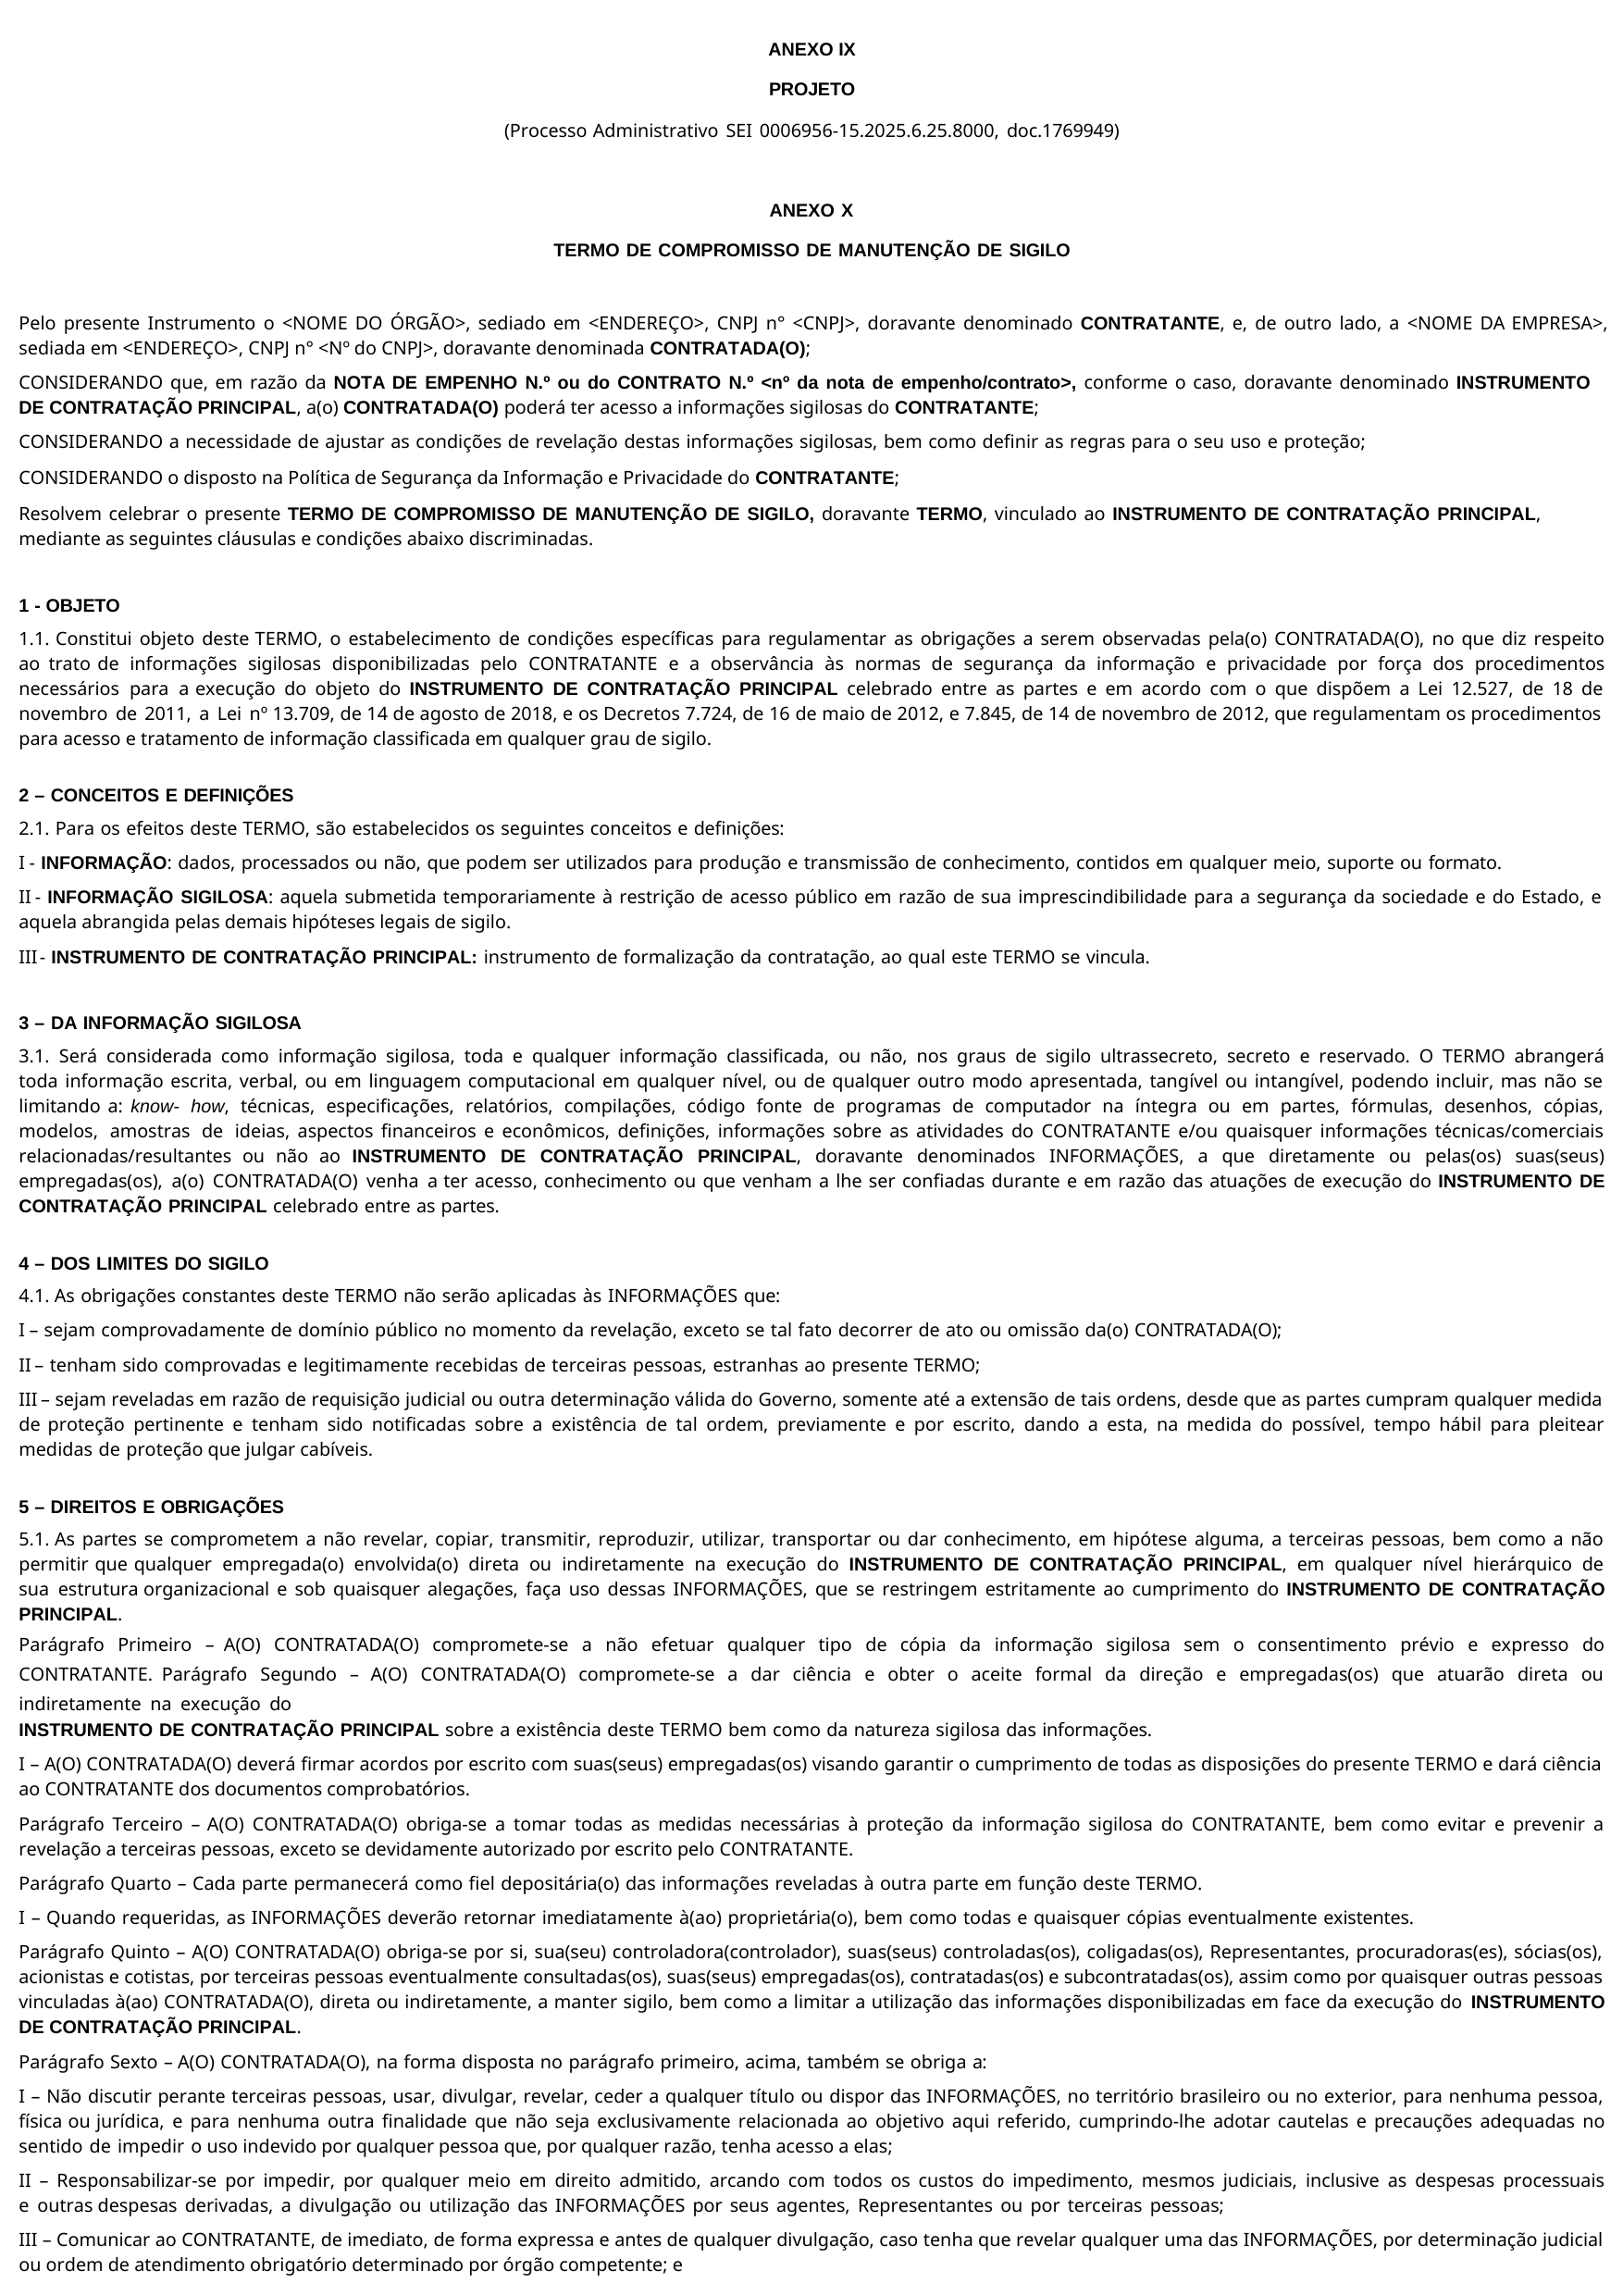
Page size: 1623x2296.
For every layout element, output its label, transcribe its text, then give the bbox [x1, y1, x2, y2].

list - INFORMAÇÃO: dados, processados ou não, que podem ser utilizados para produção e transmissão de conhecimento, contidos em qualquer meio, suporte ou formato. [19, 850, 1623, 875]
text I – Quando requeridas, as INFORMAÇÕES deverão retornar imediatamente à(ao) proprietária(o), bem como todas e quaisquer cópias eventualmente existentes. [19, 1905, 1623, 1930]
list As obrigações constantes deste TERMO não serão aplicadas às INFORMAÇÕES que: [19, 1283, 1623, 1308]
list Para os efeitos deste TERMO, são estabelecidos os seguintes conceitos e definições: [19, 815, 1623, 840]
subtitle ANEXO IX PROJETO [727, 39, 896, 99]
text Resolvem celebrar o presente TERMO DE COMPROMISSO DE MANUTENÇÃO DE SIGILO, doravante TERMO, vinculado ao INSTRUMENTO DE CONTRATAÇÃO PRINCIPAL, mediante as seguintes cláusulas e condições abaixo discriminadas. [19, 502, 1617, 552]
text INSTRUMENTO DE CONTRATAÇÃO PRINCIPAL sobre a existência deste TERMO bem como da natureza sigilosa das informações. [19, 1718, 1623, 1742]
list Constitui objeto deste TERMO, o estabelecimento de condições específicas para regulamentar as obrigações a serem observadas pela(o) CONTRATADA(O), no que diz respeito ao trato de informações sigilosas disponibilizadas pelo CONTRATANTE e a observância às normas de segurança da informação e privacidade por força dos procedimentos necessários para a execução do objeto do INSTRUMENTO DE CONTRATAÇÃO PRINCIPAL celebrado entre as partes e em acordo com o que dispõem a Lei 12.527, de 18 de novembro de 2011, a Lei nº 13.709, de 14 de agosto de 2018, e os Decretos 7.724, de 16 de maio de 2012, e 7.845, de 14 de novembro de 2012, que regulamentam os procedimentos para acesso e tratamento de informação classificada em qualquer grau de sigilo. [19, 626, 1604, 751]
text III – Comunicar ao CONTRATANTE, de imediato, de forma expressa e antes de qualquer divulgação, caso tenha que revelar qualquer uma das INFORMAÇÕES, por determinação judicial ou ordem de atendimento obrigatório determinado por órgão competente; e [19, 2228, 1604, 2277]
text TERMO DE COMPROMISSO DE MANUTENÇÃO DE SIGILO [1, 240, 1623, 261]
text Parágrafo Primeiro – A(O) CONTRATADA(O) compromete-se a não efetuar qualquer tipo de cópia da informação sigilosa sem o consentimento prévio e expresso do CONTRATANTE. Parágrafo Segundo – A(O) CONTRATADA(O) compromete-se a dar ciência e obter o aceite formal da direção e empregadas(os) que atuarão direta ou indiretamente na execução do [19, 1627, 1604, 1717]
list - INFORMAÇÃO SIGILOSA: aquela submetida temporariamente à restrição de acesso público em razão de sua imprescindibilidade para a segurança da sociedade e do Estado, e aquela abrangida pelas demais hipóteses legais de sigilo. [19, 885, 1605, 934]
text (Processo Administrativo SEI 0006956-15.2025.6.25.8000, doc.1769949) [1, 118, 1623, 143]
subtitle – DA INFORMAÇÃO SIGILOSA [19, 1012, 1623, 1034]
subtitle – DIREITOS E OBRIGAÇÕES [19, 1496, 1623, 1517]
subtitle ANEXO X [1, 200, 1623, 221]
list - INSTRUMENTO DE CONTRATAÇÃO PRINCIPAL: instrumento de formalização da contratação, ao qual este TERMO se vincula. [19, 944, 1623, 969]
list – tenham sido comprovadas e legitimamente recebidas de terceiras pessoas, estranhas ao presente TERMO; [19, 1352, 1623, 1377]
text I – A(O) CONTRATADA(O) deverá firmar acordos por escrito com suas(seus) empregadas(os) visando garantir o cumprimento de todas as disposições do presente TERMO e dará ciência ao CONTRATANTE dos documentos comprobatórios. [19, 1752, 1604, 1802]
text I – Não discutir perante terceiras pessoas, usar, divulgar, revelar, ceder a qualquer título ou dispor das INFORMAÇÕES, no território brasileiro ou no exterior, para nenhuma pessoa, física ou jurídica, e para nenhuma outra finalidade que não seja exclusivamente relacionada ao objetivo aqui referido, cumprindo-lhe adotar cautelas e precauções adequadas no sentido de impedir o uso indevido por qualquer pessoa que, por qualquer razão, tenha acesso a elas; [19, 2083, 1604, 2158]
text II – Responsabilizar-se por impedir, por qualquer meio em direito admitido, arcando com todos os custos do impedimento, mesmos judiciais, inclusive as despesas processuais e outras despesas derivadas, a divulgação ou utilização das INFORMAÇÕES por seus agentes, Representantes ou por terceiras pessoas; [19, 2167, 1604, 2217]
list – sejam comprovadamente de domínio público no momento da revelação, exceto se tal fato decorrer de ato ou omissão da(o) CONTRATADA(O); [19, 1318, 1623, 1343]
subtitle – CONCEITOS E DEFINIÇÕES [19, 785, 1623, 806]
text Parágrafo Sexto – A(O) CONTRATADA(O), na forma disposta no parágrafo primeiro, acima, também se obriga a: [19, 2049, 1623, 2074]
text CONSIDERANDO a necessidade de ajustar as condições de revelação destas informações sigilosas, bem como definir as regras para o seu uso e proteção; CONSIDERANDO o disposto na Política de Segurança da Informação e Privacidade do CONTRATANTE; [19, 428, 1468, 490]
text CONSIDERANDO que, em razão da NOTA DE EMPENHO N.º ou do CONTRATO N.º <nº da nota de empenho/contrato>, conforme o caso, doravante denominado INSTRUMENTO DE CONTRATAÇÃO PRINCIPAL, a(o) CONTRATADA(O) poderá ter acesso a informações sigilosas do CONTRATANTE; [19, 369, 1623, 419]
text Parágrafo Terceiro – A(O) CONTRATADA(O) obriga-se a tomar todas as medidas necessárias à proteção da informação sigilosa do CONTRATANTE, bem como evitar e prevenir a revelação a terceiras pessoas, exceto se devidamente autorizado por escrito pelo CONTRATANTE. [19, 1811, 1604, 1861]
text Parágrafo Quarto – Cada parte permanecerá como fiel depositária(o) das informações reveladas à outra parte em função deste TERMO. [19, 1870, 1623, 1895]
subtitle – DOS LIMITES DO SIGILO [19, 1252, 1623, 1273]
text Parágrafo Quinto – A(O) CONTRATADA(O) obriga-se por si, sua(seu) controladora(controlador), suas(seus) controladas(os), coligadas(os), Representantes, procuradoras(es), sócias(os), acionistas e cotistas, por terceiras pessoas eventualmente consultadas(os), suas(seus) empregadas(os), contratadas(os) e subcontratadas(os), assim como por quaisquer outras pessoas vinculadas à(ao) CONTRATADA(O), direta ou indiretamente, a manter sigilo, bem como a limitar a utilização das informações disponibilizadas em face da execução do INSTRUMENTO DE CONTRATAÇÃO PRINCIPAL. [19, 1940, 1604, 2039]
subtitle - OBJETO [19, 595, 1623, 616]
text Pelo presente Instrumento o <NOME DO ÓRGÃO>, sediado em <ENDEREÇO>, CNPJ n° <CNPJ>, doravante denominado CONTRATANTE, e, de outro lado, a <NOME DA EMPRESA>, sediada em <ENDEREÇO>, CNPJ n° <Nº do CNPJ>, doravante denominada CONTRATADA(O); [19, 310, 1623, 360]
list Será considerada como informação sigilosa, toda e qualquer informação classificada, ou não, nos graus de sigilo ultrassecreto, secreto e reservado. O TERMO abrangerá toda informação escrita, verbal, ou em linguagem computacional em qualquer nível, ou de qualquer outro modo apresentada, tangível ou intangível, podendo incluir, mas não se limitando a: know- how, técnicas, especificações, relatórios, compilações, código fonte de programas de computador na íntegra ou em partes, fórmulas, desenhos, cópias, modelos, amostras de ideias, aspectos financeiros e econômicos, definições, informações sobre as atividades do CONTRATANTE e/ou quaisquer informações técnicas/comerciais relacionadas/resultantes ou não ao INSTRUMENTO DE CONTRATAÇÃO PRINCIPAL, doravante denominados INFORMAÇÕES, a que diretamente ou pelas(os) suas(seus) empregadas(os), a(o) CONTRATADA(O) venha a ter acesso, conhecimento ou que venham a lhe ser confiadas durante e em razão das atuações de execução do INSTRUMENTO DE CONTRATAÇÃO PRINCIPAL celebrado entre as partes. [19, 1043, 1604, 1218]
list – sejam reveladas em razão de requisição judicial ou outra determinação válida do Governo, somente até a extensão de tais ordens, desde que as partes cumpram qualquer medida de proteção pertinente e tenham sido notificadas sobre a existência de tal ordem, previamente e por escrito, dando a esta, na medida do possível, tempo hábil para pleitear medidas de proteção que julgar cabíveis. [19, 1386, 1604, 1461]
list As partes se comprometem a não revelar, copiar, transmitir, reproduzir, utilizar, transportar ou dar conhecimento, em hipótese alguma, a terceiras pessoas, bem como a não permitir que qualquer empregada(o) envolvida(o) direta ou indiretamente na execução do INSTRUMENTO DE CONTRATAÇÃO PRINCIPAL, em qualquer nível hierárquico de sua estrutura organizacional e sob quaisquer alegações, faça uso dessas INFORMAÇÕES, que se restringem estritamente ao cumprimento do INSTRUMENTO DE CONTRATAÇÃO PRINCIPAL. [19, 1526, 1604, 1626]
